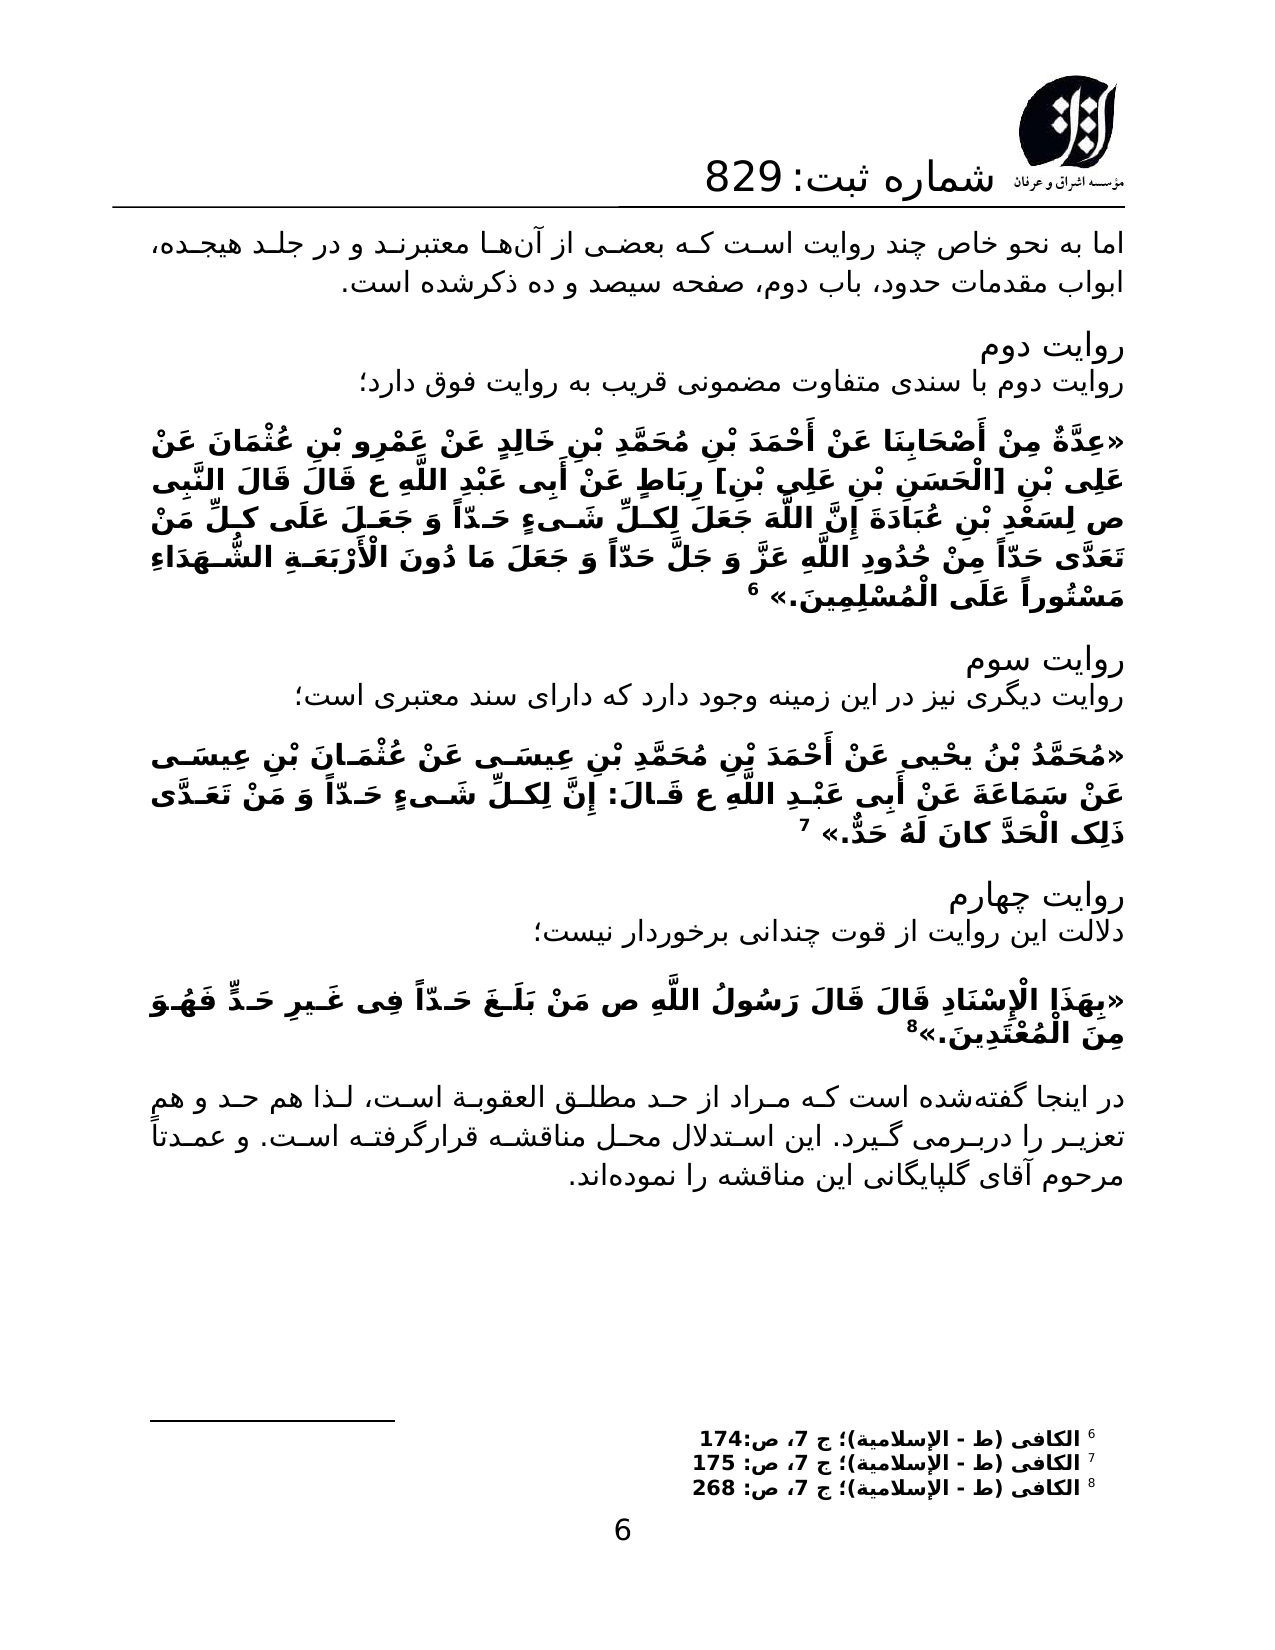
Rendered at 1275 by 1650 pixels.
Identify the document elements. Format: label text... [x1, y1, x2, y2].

text در اینجا گفته‌شده است که مراد از حد مطلق العقوبة است، لذا هم حد و هم تعزیر را دربرمی گیرد. این استدلال محل مناقشه قرارگرفته است. و عمدتاً مرحوم آقای گلپایگانی این مناقشه را نموده‌اند. [150, 1080, 1125, 1192]
text اما به نحو خاص چند روایت است که بعضی از آن‌ها معتبرند و در جلد هیجده، ابواب مقدمات حدود، باب دوم، صفحه سیصد و ده ذکرشده است. [150, 226, 1125, 299]
text «بِهَذَا الْإِسْنَادِ قَالَ قَالَ رَسُولُ اللَّهِ ص مَنْ بَلَغَ حَدّاً فِی غَیرِ حَدٍّ فَهُوَ مِنَ الْمُعْتَدِینَ.» [150, 983, 1125, 1051]
text دلالت این روایت از قوت چندانی برخوردار نیست؛ [150, 915, 1125, 949]
text روایت دیگری نیز در این زمینه وجود دارد که دارای سند معتبری است؛ [150, 678, 1125, 712]
text «عِدَّةٌ مِنْ أَصْحَابِنَا عَنْ أَحْمَدَ بْنِ مُحَمَّدِ بْنِ خَالِدٍ عَنْ عَمْرِو بْنِ عُثْمَانَ عَنْ عَلِی بْنِ [الْحَسَنِ بْنِ عَلِی بْنِ] رِبَاطٍ عَنْ أَبِی عَبْدِ اللَّهِ ع قَالَ قَالَ النَّبِی ص لِسَعْدِ بْنِ عُبَادَةَ إِنَّ اللَّهَ جَعَلَ لِکلِّ شَی‌ءٍ حَدّاً وَ جَعَلَ عَلَی کلِّ مَنْ تَعَدَّی حَدّاً مِنْ حُدُودِ اللَّهِ عَزَّ وَ جَلَّ حَدّاً وَ جَعَلَ مَا دُونَ الْأَرْبَعَةِ الشُّهَدَاءِ مَسْتُوراً عَلَی الْمُسْلِمِینَ.» [150, 424, 1125, 614]
picture [1010, 75, 1125, 192]
subtitle روایت دوم [150, 325, 1125, 364]
text «مُحَمَّدُ بْنُ یحْیی عَنْ أَحْمَدَ بْنِ مُحَمَّدِ بْنِ عِیسَی عَنْ عُثْمَانَ بْنِ عِیسَی عَنْ سَمَاعَةَ عَنْ أَبِی عَبْدِ اللَّهِ ع قَالَ: إِنَّ لِکلِّ شَی‌ءٍ حَدّاً وَ مَنْ تَعَدَّی ذَلِک الْحَدَّ کانَ لَهُ حَدٌّ.» [150, 738, 1125, 850]
subtitle روایت چهارم [150, 876, 1125, 915]
subtitle روایت سوم [150, 639, 1125, 678]
text روایت دوم با سندی متفاوت مضمونی قریب به روایت فوق دارد؛ [150, 364, 1125, 398]
